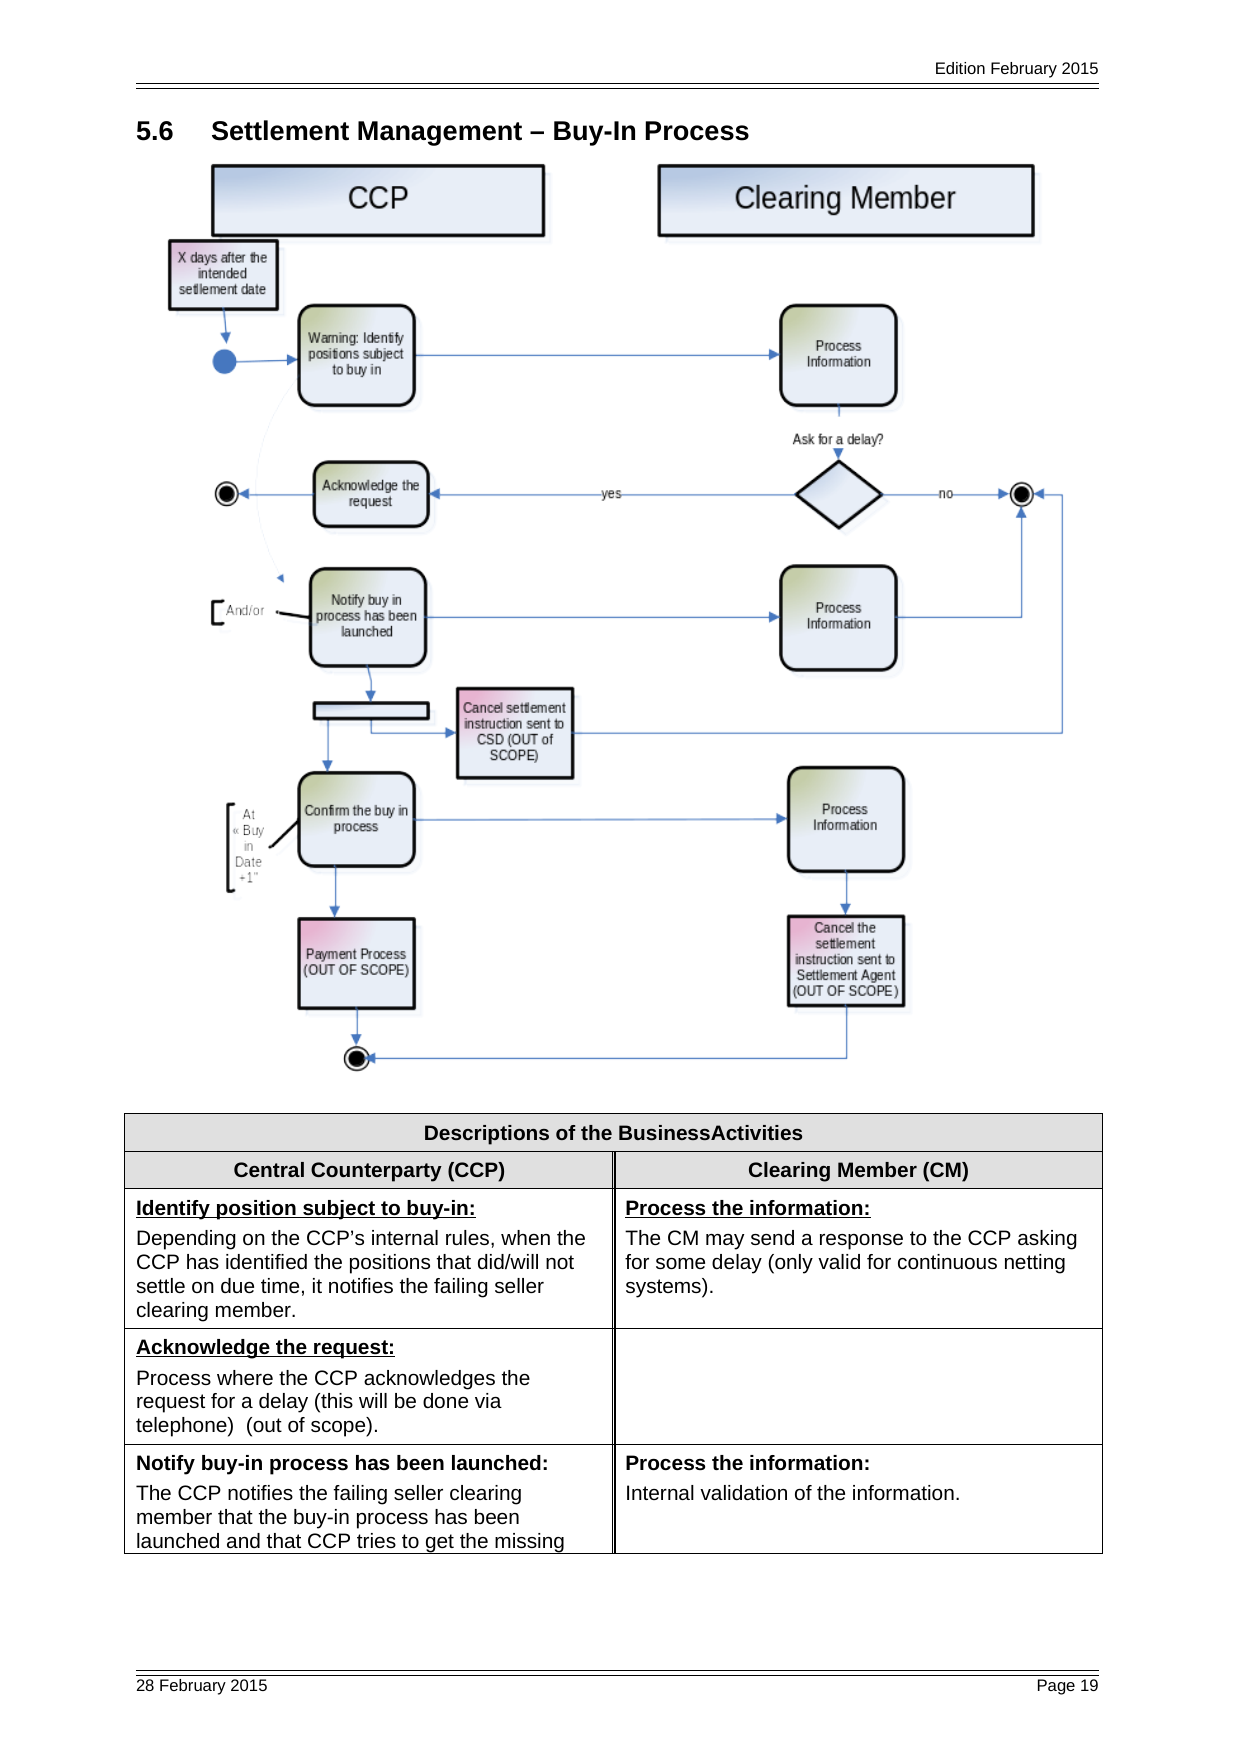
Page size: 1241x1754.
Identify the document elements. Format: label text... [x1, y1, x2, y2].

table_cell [125, 1445, 612, 1553]
table_cell Clearing Member (CM) [616, 1152, 1102, 1188]
subtitle Settlement Management – Buy-In Process [136, 114, 1104, 146]
table_cell Acknowledge the request: Process where the CCP acknowledges the request for a delay (this will be done via telephone) (out of scope). [125, 1329, 612, 1443]
table_cell Central Counterparty (CCP) [125, 1152, 612, 1188]
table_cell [616, 1445, 1102, 1553]
table_header Descriptions of the BusinessActivities [125, 1114, 1102, 1151]
table_cell [616, 1329, 1102, 1443]
table_cell Process the information: The CM may send a response to the CCP asking for some delay (only valid for continuous netting systems). [616, 1189, 1102, 1328]
table_cell Identify position subject to buy-in: Depending on the CCP’s internal rules, when the CCP has identified the positions that did/will not settle on due time, it notifies the failing seller clearing member. [125, 1189, 612, 1328]
